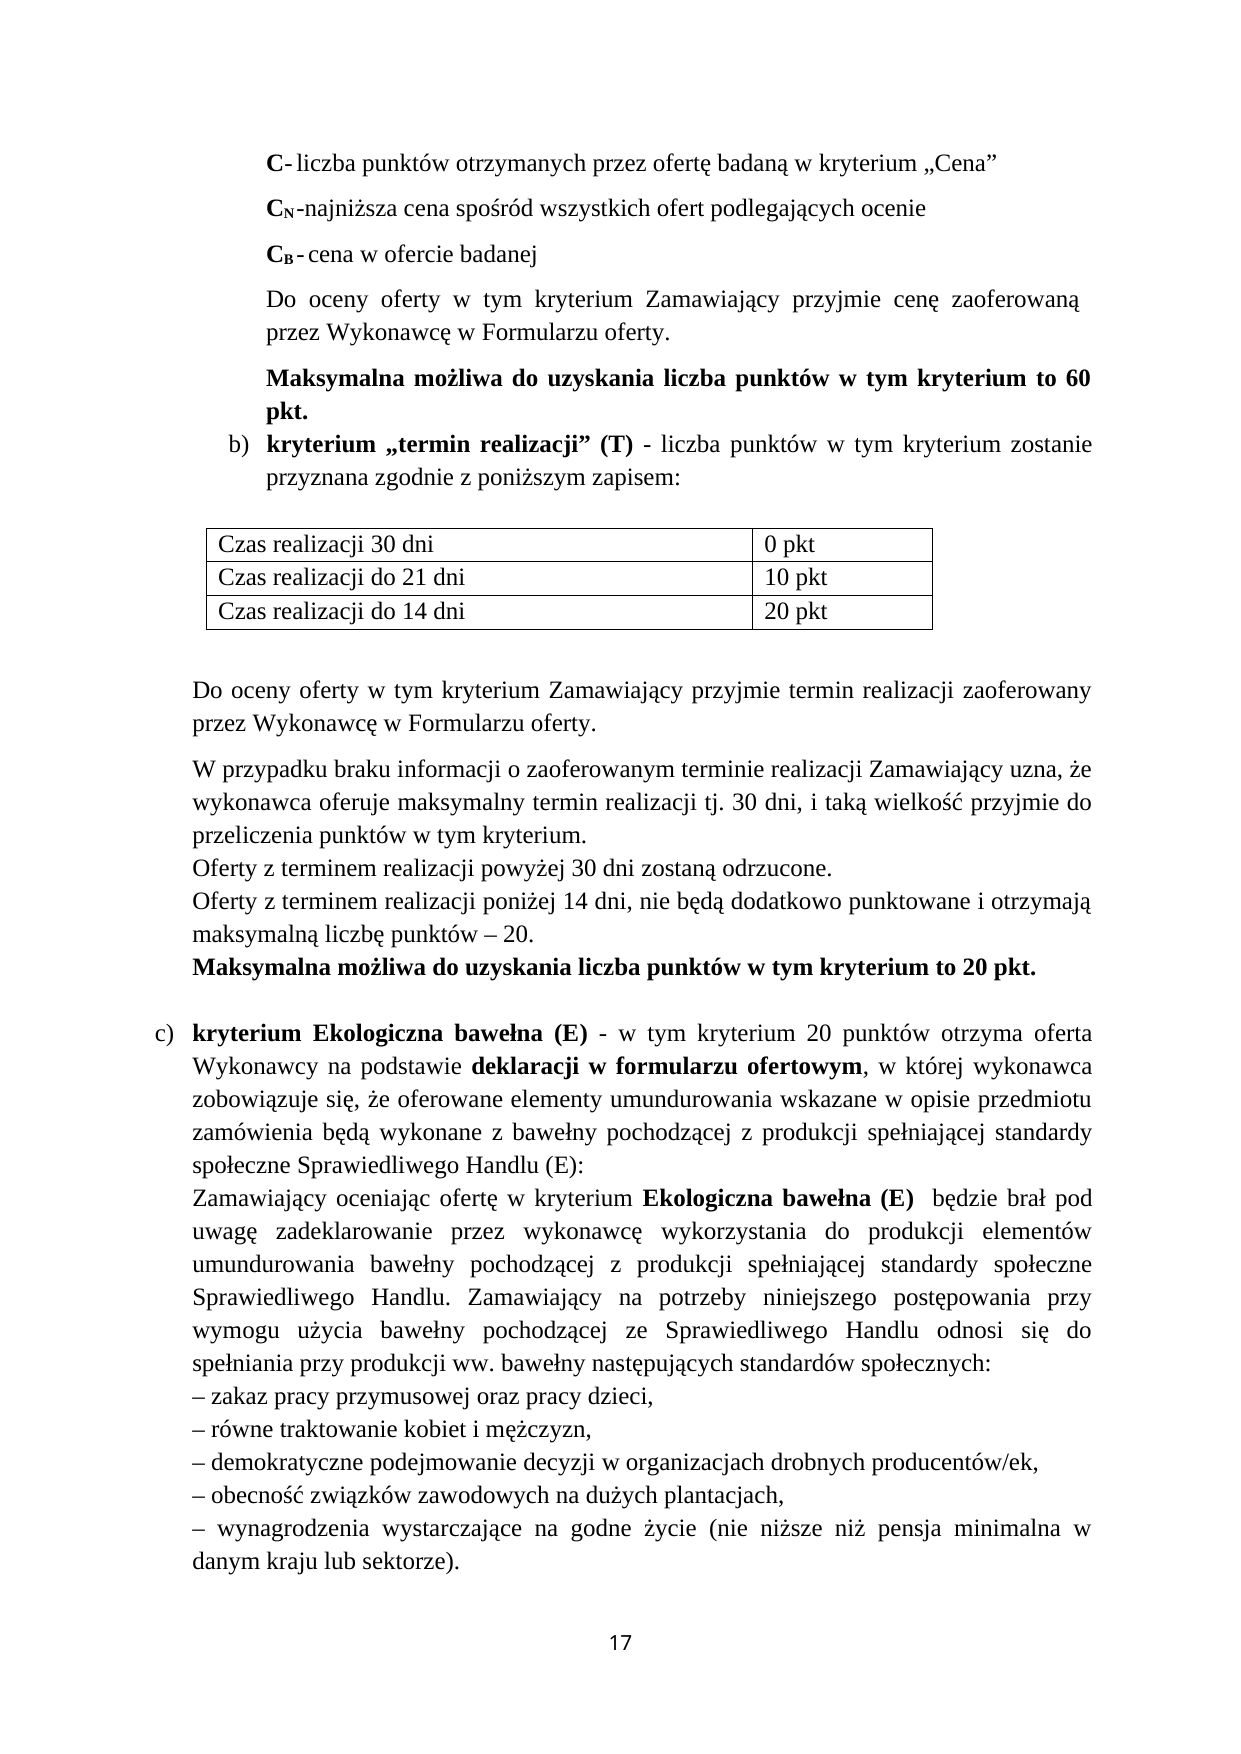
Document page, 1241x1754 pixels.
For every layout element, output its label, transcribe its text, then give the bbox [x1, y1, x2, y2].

table_cell 20 pkt [753, 596, 932, 628]
text – obecność związków zawodowych na dużych plantacjach, [192, 1480, 1093, 1509]
table_cell Czas realizacji do 21 dni [207, 562, 752, 595]
text Zamawiający oceniając ofertę w kryterium Ekologiczna bawełna (E) będzie brał pod uwagę zadeklarowanie przez wykonawcę wykorzystania do produkcji elementów umundurowania bawełny pochodzącej z produkcji spełniającej standardy społeczne Sprawiedliwego Handlu. Zamawiający na potrzeby niniejszego postępowania przy wymogu użycia bawełny pochodzącej ze Sprawiedliwego Handlu odnosi się do spełniania przy produkcji ww. bawełny następujących standardów społecznych: [192, 1183, 1093, 1377]
list kryterium Ekologiczna bawełna (E) - w tym kryterium 20 punktów otrzyma oferta Wykonawcy na podstawie deklaracji w formularzu ofertowym, w której wykonawca zobowiązuje się, że oferowane elementy umundurowania wskazane w opisie przedmiotu zamówienia będą wykonane z bawełny pochodzącej z produkcji spełniającej standardy społeczne Sprawiedliwego Handlu (E): [154, 1018, 1093, 1179]
list CB - cena w ofercie badanej [266, 239, 1093, 267]
text Maksymalna możliwa do uzyskania liczba punktów w tym kryterium to 20 pkt. [192, 952, 1093, 981]
text Oferty z terminem realizacji powyżej 30 dni zostaną odrzucone. [192, 853, 1093, 881]
text – zakaz pracy przymusowej oraz pracy dzieci, [192, 1381, 1093, 1410]
text – demokratyczne podejmowanie decyzji w organizacjach drobnych producentów/ek, [192, 1447, 1093, 1476]
list Do oceny oferty w tym kryterium Zamawiający przyjmie cenę zaoferowaną przez Wykonawcę w Formularzu oferty. [266, 284, 1093, 346]
table_header Czas realizacji 30 dni [207, 529, 752, 561]
table_header 0 pkt [753, 529, 932, 561]
text – równe traktowanie kobiet i mężczyzn, [192, 1414, 1093, 1443]
text W przypadku braku informacji o zaoferowanym terminie realizacji Zamawiający uzna, że wykonawca oferuje maksymalny termin realizacji tj. 30 dni, i taką wielkość przyjmie do przeliczenia punktów w tym kryterium. [192, 754, 1093, 848]
list kryterium „termin realizacji” (T) - liczba punktów w tym kryterium zostanie przyznana zgodnie z poniższym zapisem: [228, 429, 1093, 491]
table_cell 10 pkt [753, 562, 932, 595]
table_cell Czas realizacji do 14 dni [207, 596, 752, 628]
list C - liczba punktów otrzymanych przez ofertę badaną w kryterium „Cena” [266, 148, 1093, 176]
text – wynagrodzenia wystarczające na godne życie (nie niższe niż pensja minimalna w danym kraju lub sektorze). [192, 1513, 1093, 1575]
text Maksymalna możliwa do uzyskania liczba punktów w tym kryterium to 60 pkt. [266, 363, 1093, 424]
list Do oceny oferty w tym kryterium Zamawiający przyjmie termin realizacji zaoferowany przez Wykonawcę w Formularzu oferty. [192, 675, 1093, 737]
list CN -najniższa cena spośród wszystkich ofert podlegających ocenie [266, 193, 1093, 222]
text Oferty z terminem realizacji poniżej 14 dni, nie będą dodatkowo punktowane i otrzymają maksymalną liczbę punktów – 20. [192, 886, 1093, 947]
